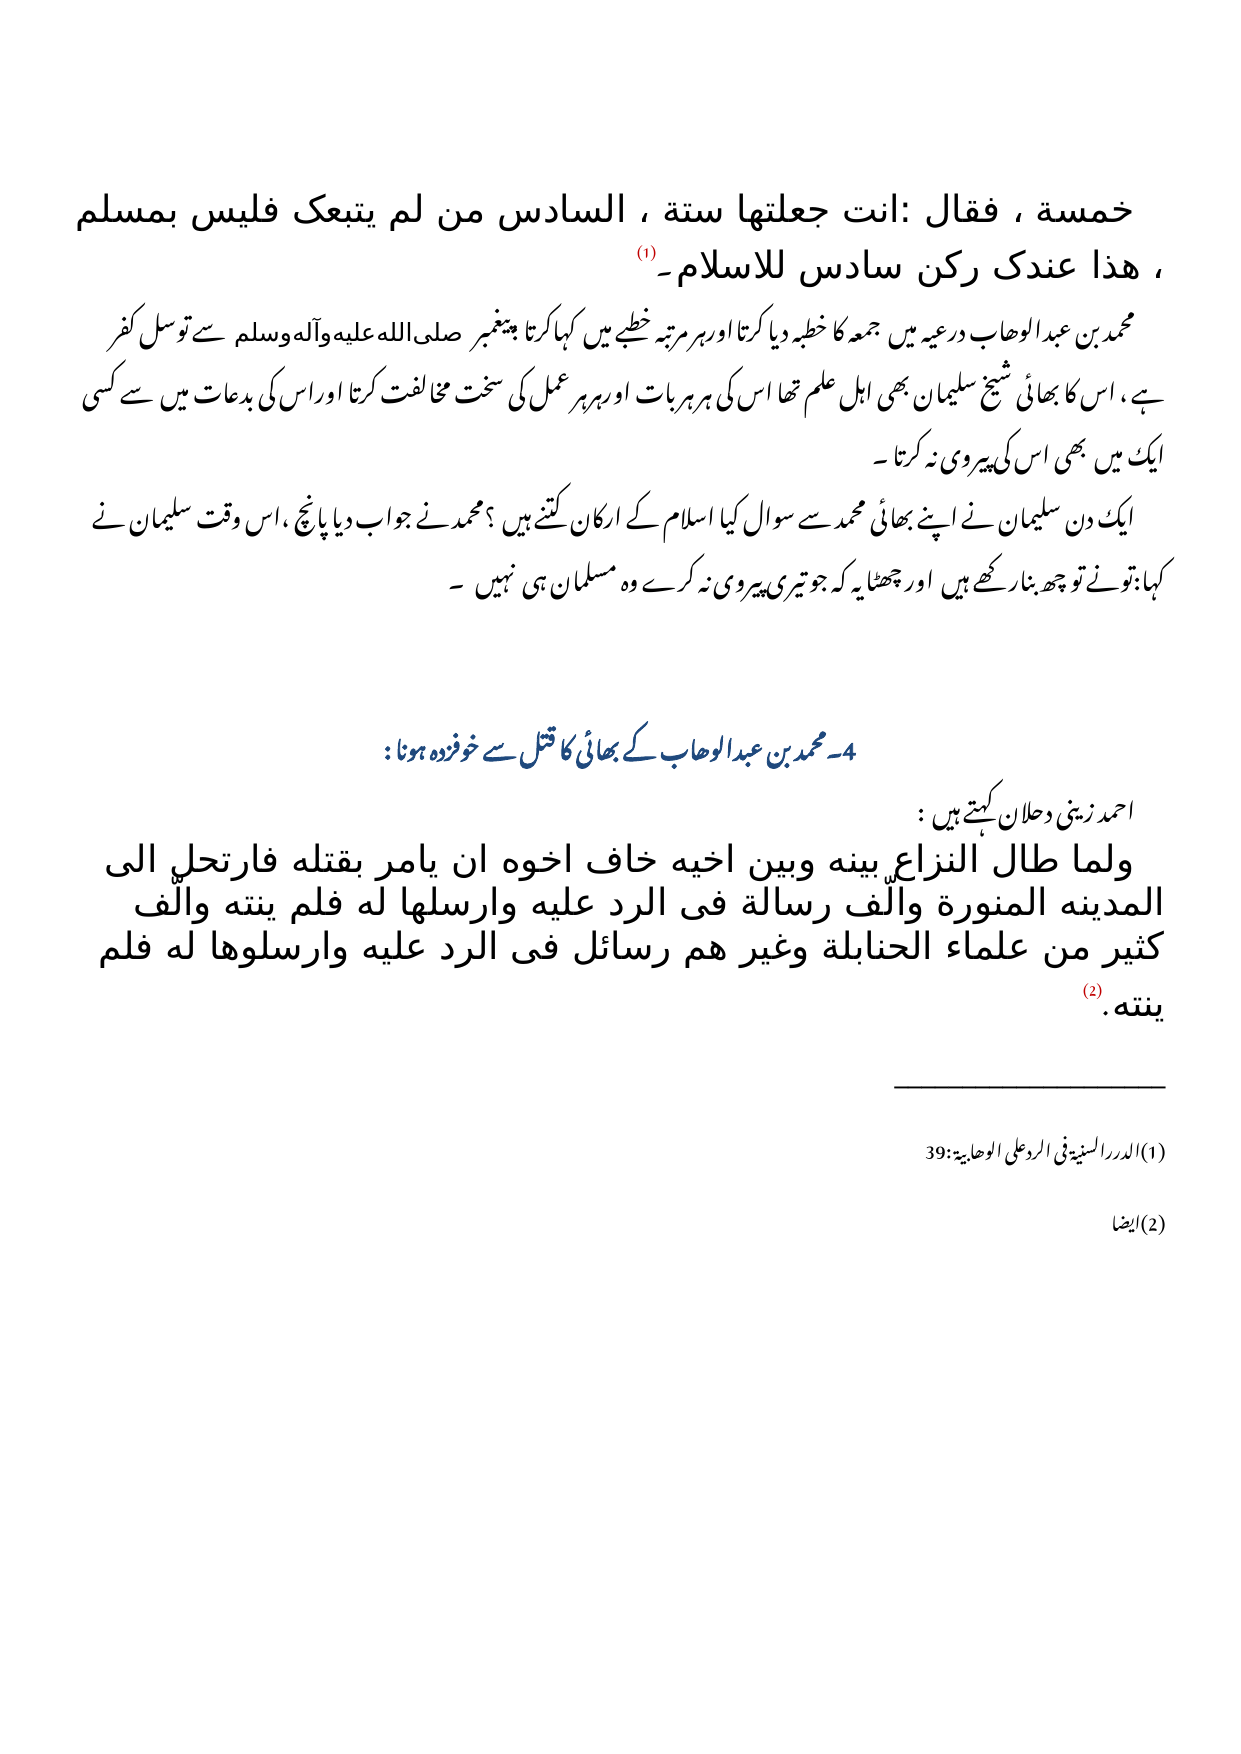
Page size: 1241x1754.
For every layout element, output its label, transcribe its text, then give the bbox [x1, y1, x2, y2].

text ____________________ [75, 1031, 1165, 1098]
subtitle 4۔محمد بن عبدالوھاب کے بھائی کا قتل سے خوفزدہ ہونا : [75, 712, 1165, 775]
text ولما طال النزاع بینه وبین اخیه خاف اخوه ان یامر بقتله فارتحل الی المدینه المنورة والّف رسالة فی الرد علیه وارسلها له فلم ینته والّف کثیر من علماء الحنابلة وغیر هم رسائل فی الرد علیه وارسلوها له فلم ینته .(2) [75, 837, 1165, 1031]
text (1)الدررالسنیة فی الردعلی الوھابیة :39 [75, 1123, 1165, 1170]
text خمسة ، فقال :انت جعلتها ستة ، السادس من لم یتبعک فلیس بمسلم ، هذا عندک رکن سادس للاسلام ۔(1) [75, 187, 1165, 294]
text احمد زینی دحلان کہتے ہیں : [75, 775, 1165, 837]
text محمد بن عبدالوھاب درعیہ میں جمعہ کا خطبہ دیا کرتااورہر مرتبہ خطبے میں کہاکرتا :پیغمبر صلى‌الله‌عليه‌وآله‌وسلم سے توسل کفر ہے ، اس کا بھائی شیخ سلیمان بھی اہل علم تھا اس کی ہر ہر بات اورہرہر عمل کی سخت مخالفت کرتا اوراس کی بدعات میں سے کسی ایک میں بھی اس کی پیروی نہ کرتا ۔ [75, 294, 1165, 481]
text ایک دن سلیمان نے اپنے بھائی محمد سے سوال کیا اسلام کے ارکان کتنے ہیں ؟محمد نے جواب دیا پانچ ،اس وقت سلیمان نے کہا:تونے تو چھ بنارکھے ہیں اور چھٹا یہ کہ جو تیری پیروی نہ کرے وہ مسلمان ہی نہیں ۔ [75, 481, 1165, 606]
text (2)ایضا [75, 1195, 1165, 1242]
